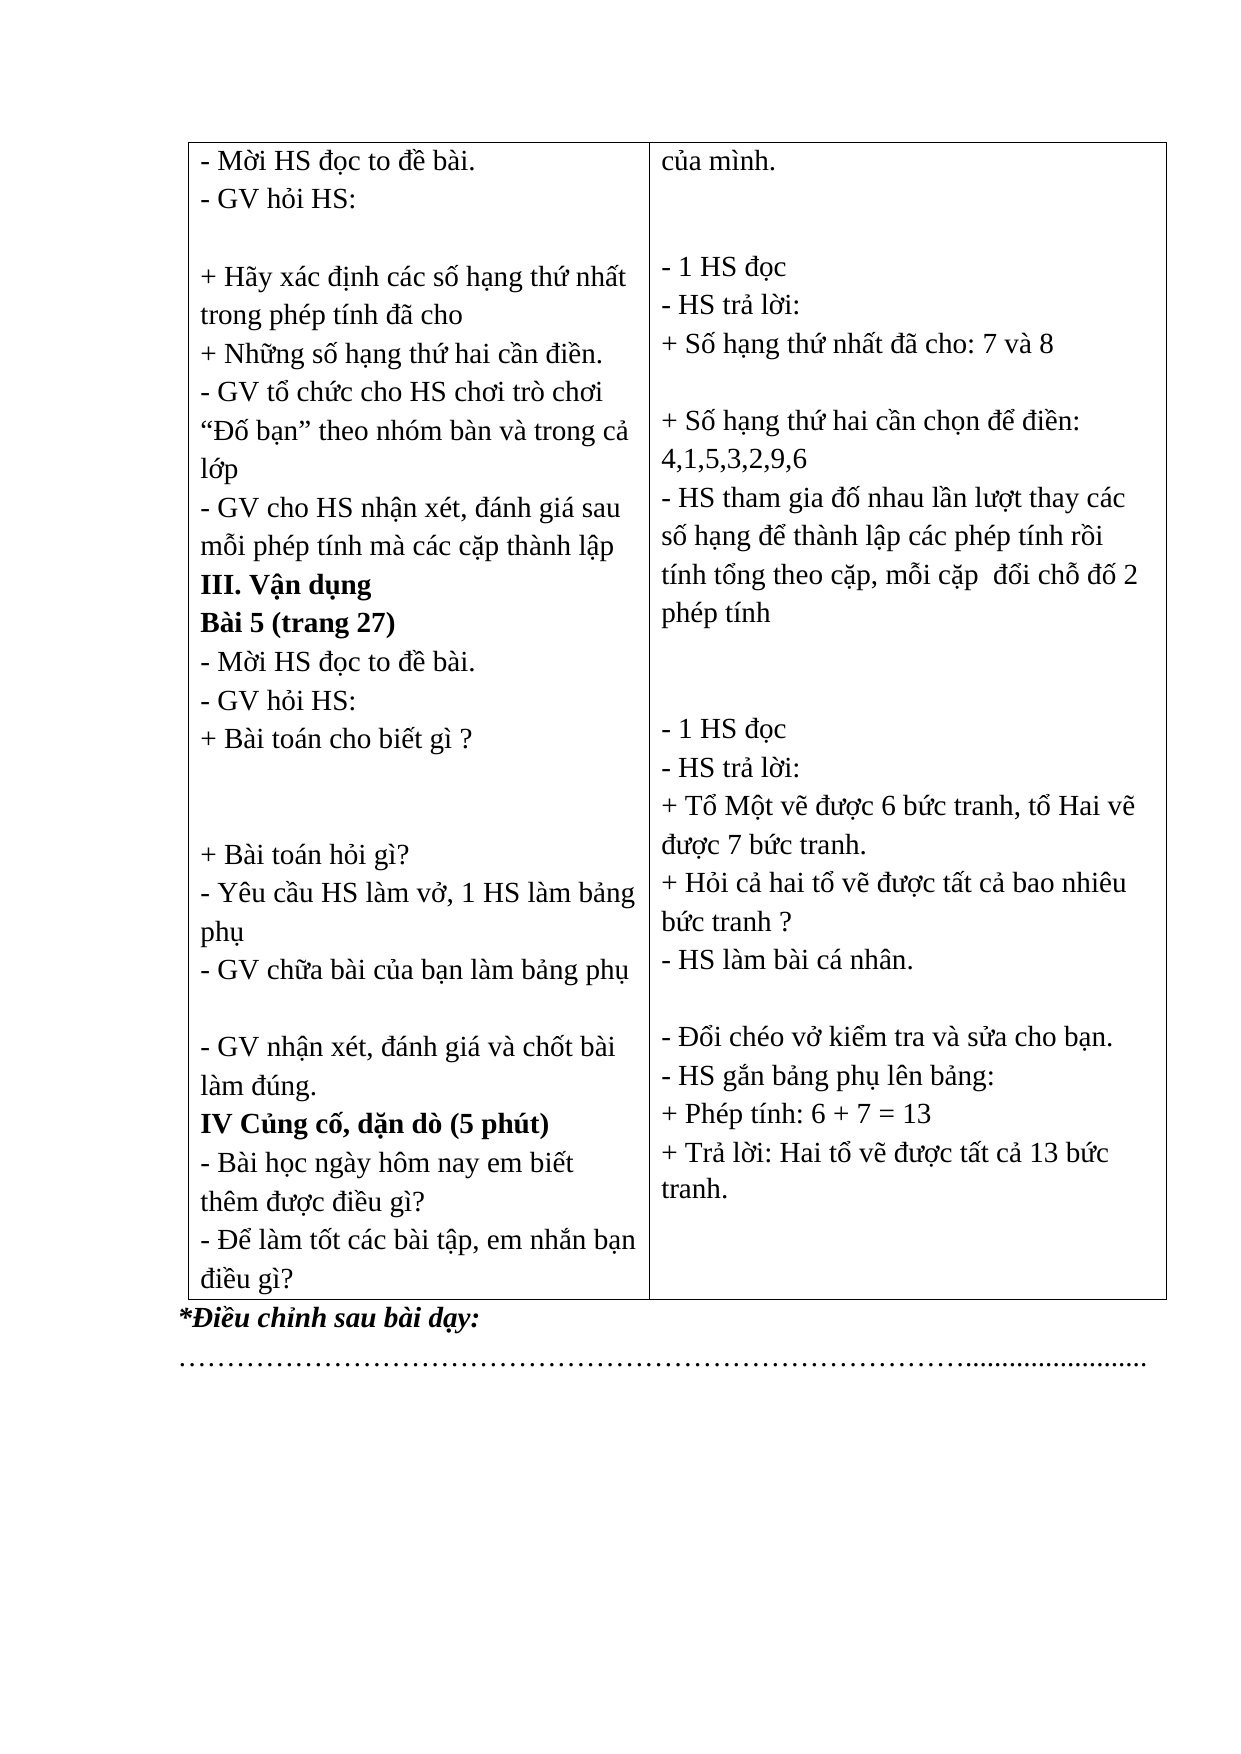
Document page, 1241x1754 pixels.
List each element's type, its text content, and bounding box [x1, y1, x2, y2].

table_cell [189, 143, 649, 1299]
text *Điều chỉnh sau bài dạy: [177, 1300, 1152, 1334]
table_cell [650, 143, 1166, 1299]
text ………………………………………………………………………......................... [177, 1339, 1152, 1372]
